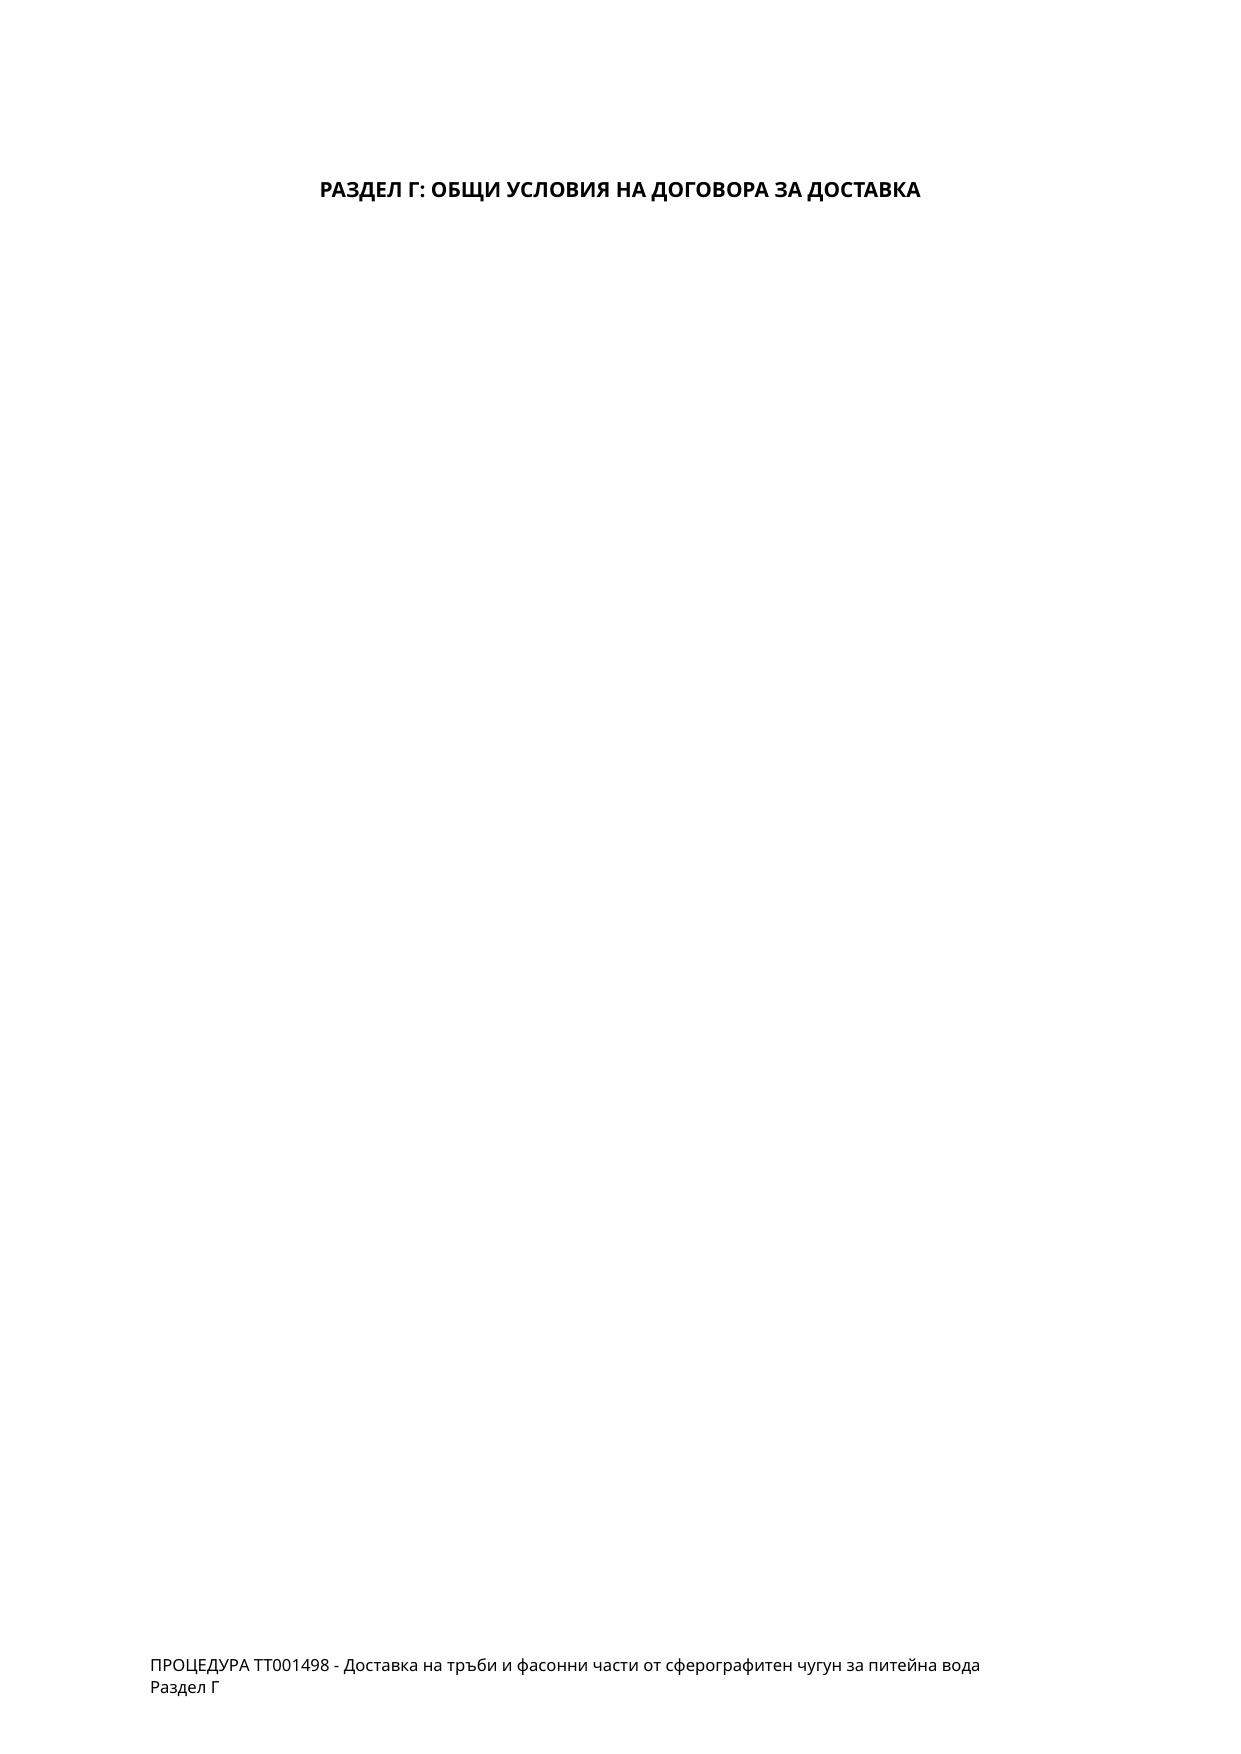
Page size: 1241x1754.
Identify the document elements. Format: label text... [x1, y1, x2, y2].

subtitle РАЗДЕЛ Г: ОБЩИ УСЛОВИЯ НА ДОГОВОРА ЗА ДОСТАВКА [150, 175, 1090, 203]
